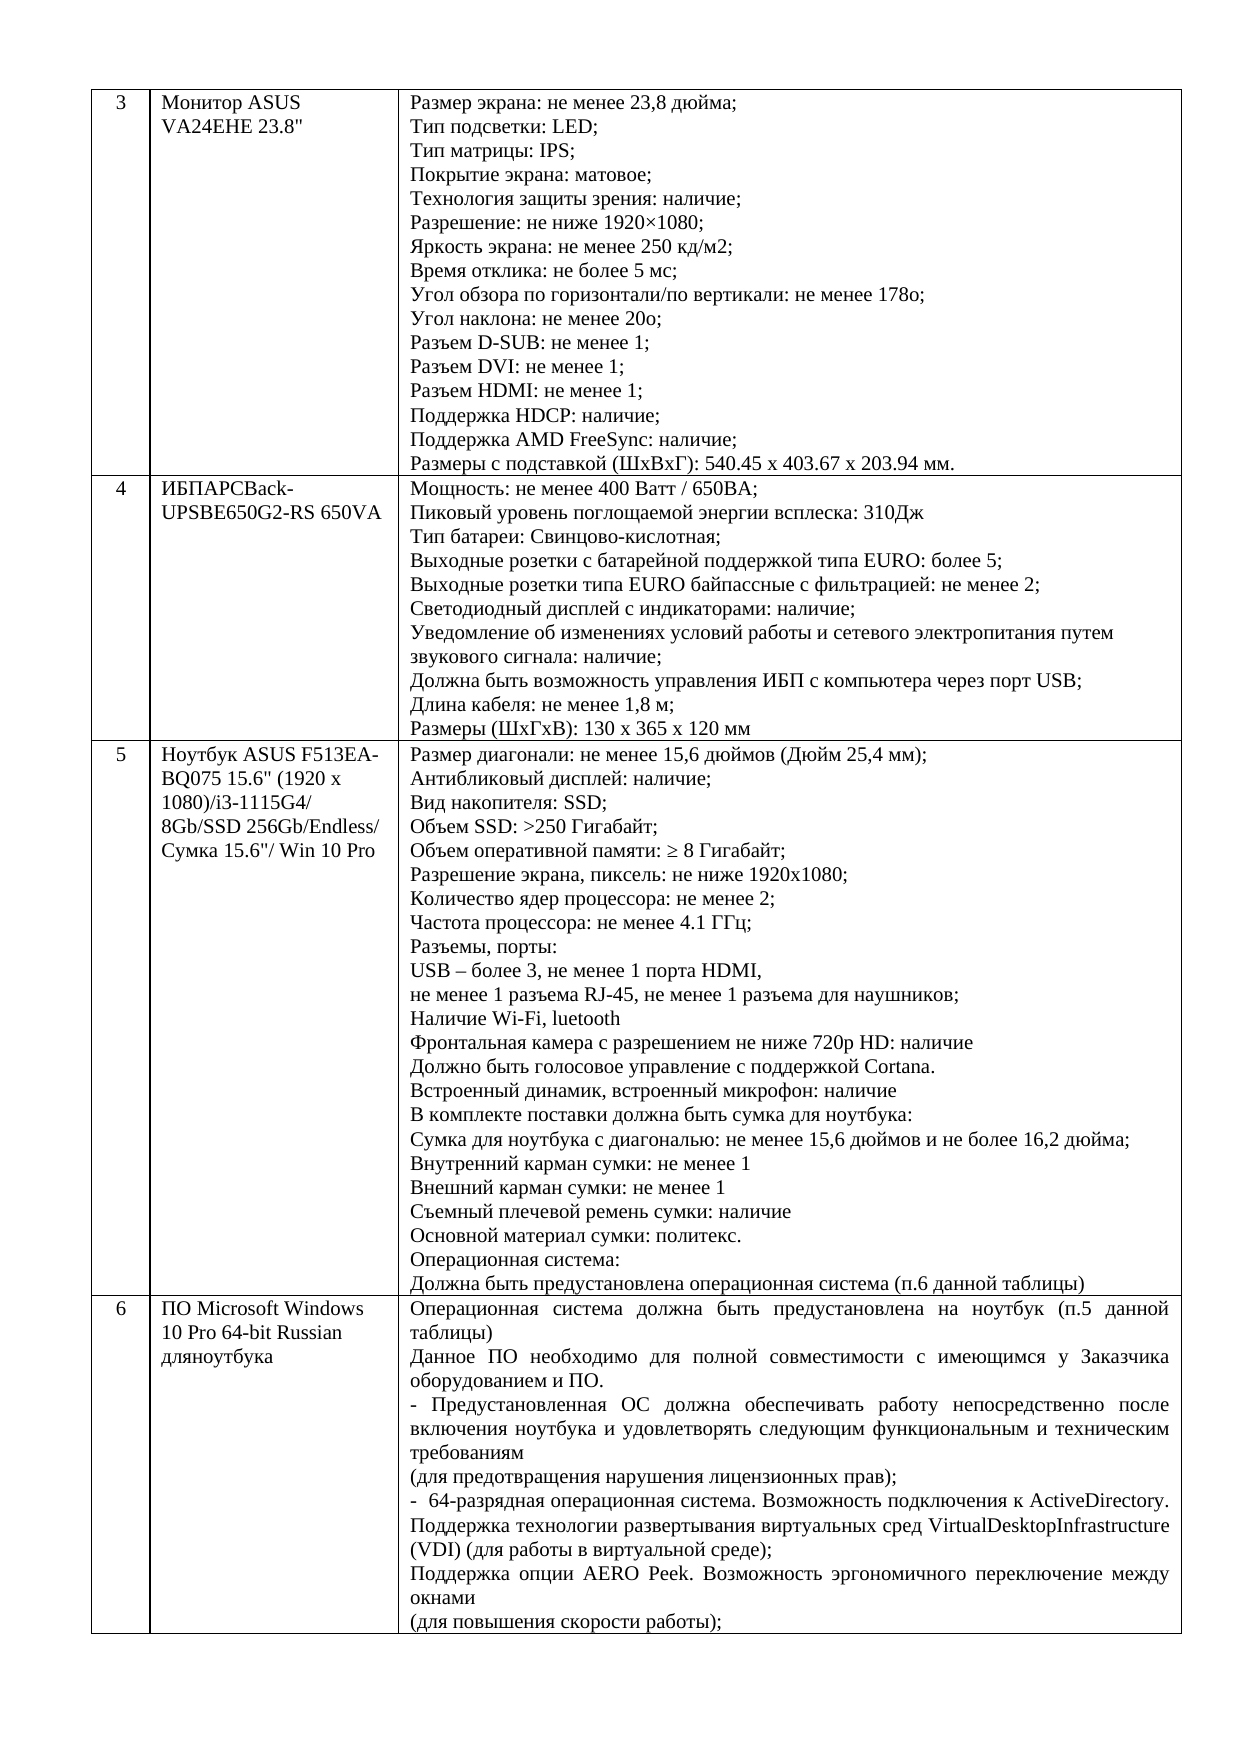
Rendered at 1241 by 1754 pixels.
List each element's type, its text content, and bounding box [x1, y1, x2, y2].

table_cell 4 [92, 476, 149, 740]
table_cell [151, 1296, 398, 1633]
table_cell Ноутбук ASUS F513EA-BQ075 15.6" (1920 x 1080)/i3-1115G4/ 8Gb/SSD 256Gb/Endless/ Сумка 15.6"/ Win 10 Pro [151, 741, 398, 1295]
table_cell Мощность: не менее 400 Ватт / 650ВА; Пиковый уровень поглощаемой энергии всплеска: 310Дж Тип батареи: Свинцово-кислотная; Выходные розетки с батарейной поддержкой типа EURO: более 5; Выходные розетки типа EURO байпассные с фильтрацией: не менее 2; Светодиодный дисплей с индикаторами: наличие; Уведомление об изменениях условий работы и сетевого электропитания путем звукового сигнала: наличие; Должна быть возможность управления ИБП с компьютера через порт USB; Длина кабеля: не менее 1,8 м; Размеры (ШхГхВ): 130 х 365 х 120 мм [662, 476, 1181, 740]
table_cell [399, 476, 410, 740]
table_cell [399, 1296, 1181, 1633]
table_cell 6 [92, 1296, 149, 1633]
table_cell Монитор ASUS VA24EHE 23.8" [151, 90, 398, 475]
table_cell Размер экрана: не менее 23,8 дюйма; Тип подсветки: LED; Тип матрицы: IPS; Покрытие экрана: матовое; Технология защиты зрения: наличие; Разрешение: не ниже 1920×1080; Яркость экрана: не менее 250 кд/м2; Время отклика: не более 5 мс; Угол обзора по горизонтали/по вертикали: не менее 178о; Угол наклона: не менее 20о; Разъем D-SUB: не менее 1; Разъем DVI: не менее 1; Разъем HDMI: не менее 1; Поддержка HDCP: наличие; Поддержка AMD FreeSync: наличие; Размеры с подставкой (ШхВхГ): 540.45 х 403.67 х 203.94 мм. [399, 90, 1181, 475]
table_cell ИБПAPCBack-UPSBE650G2-RS 650VA [151, 476, 398, 740]
table_cell Размер диагонали: не менее 15,6 дюймов (Дюйм 25,4 мм); Антибликовый дисплей: наличие; Вид накопителя: SSD; Объем SSD: >250 Гигабайт; Объем оперативной памяти: ≥ 8 Гигабайт; Разрешение экрана, пиксель: не ниже 1920х1080; Количество ядер процессора: не менее 2; Частота процессора: не менее 4.1 ГГц; Разъемы, порты: USB – бoлeе 3, не менее 1 порта HDMI, не менее 1 разъема RJ-45, не менее 1 разъема для наушников; Наличие Wi-Fi, luetooth Фронтальная камера с разрешением не ниже 720p HD: наличие Должно быть голосовое управление с поддержкой Cortana. Встроенный динамик, встроенный микрофон: наличие В комплекте поставки должна быть сумка для ноутбука: Сумка для ноутбука с диагональю: не менее 15,6 дюймов и не более 16,2 дюйма; Внутренний карман сумки: не менее 1 Внешний карман сумки: не менее 1 Съемный плечевой ремень сумки: наличие Основной материал сумки: политекс. Операционная система: Должна быть предустановлена операционная система (п.6 данной таблицы) [399, 741, 1181, 1295]
table_cell 5 [92, 741, 149, 1295]
table_cell 3 [92, 90, 149, 475]
